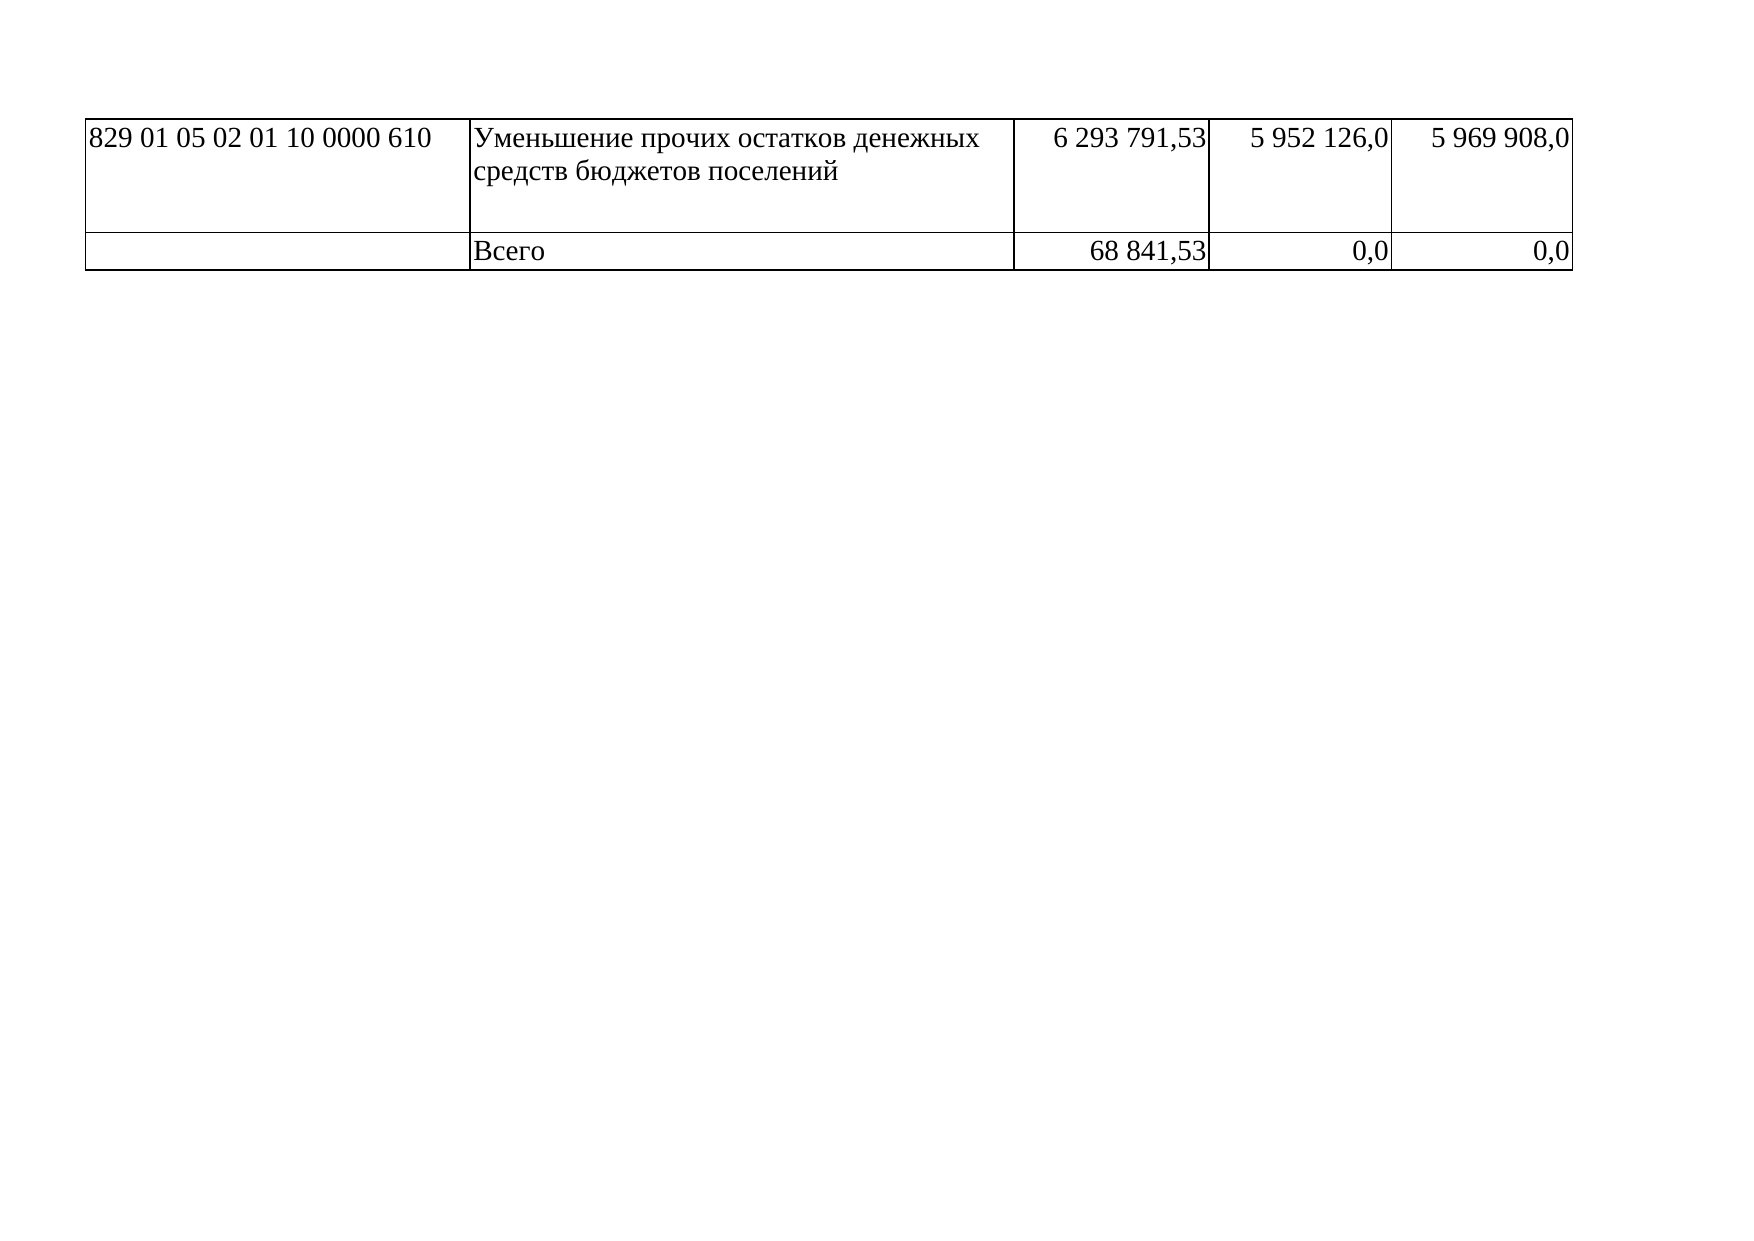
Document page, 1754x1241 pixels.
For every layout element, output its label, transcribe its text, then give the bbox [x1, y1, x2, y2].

table_cell Всего [471, 233, 1013, 269]
table_cell 0,0 [1210, 233, 1391, 269]
table_cell 5 952 126,0 [1210, 120, 1391, 232]
table_cell Уменьшение прочих остатков денежных средств бюджетов поселений [471, 120, 1013, 232]
table_cell 6 293 791,53 [1015, 120, 1208, 232]
table_cell 5 969 908,0 [1392, 120, 1572, 232]
table_cell [86, 233, 469, 269]
table_cell 829 01 05 02 01 10 0000 610 [86, 120, 469, 232]
table_cell 0,0 [1392, 233, 1572, 269]
table_cell 68 841,53 [1015, 233, 1208, 269]
